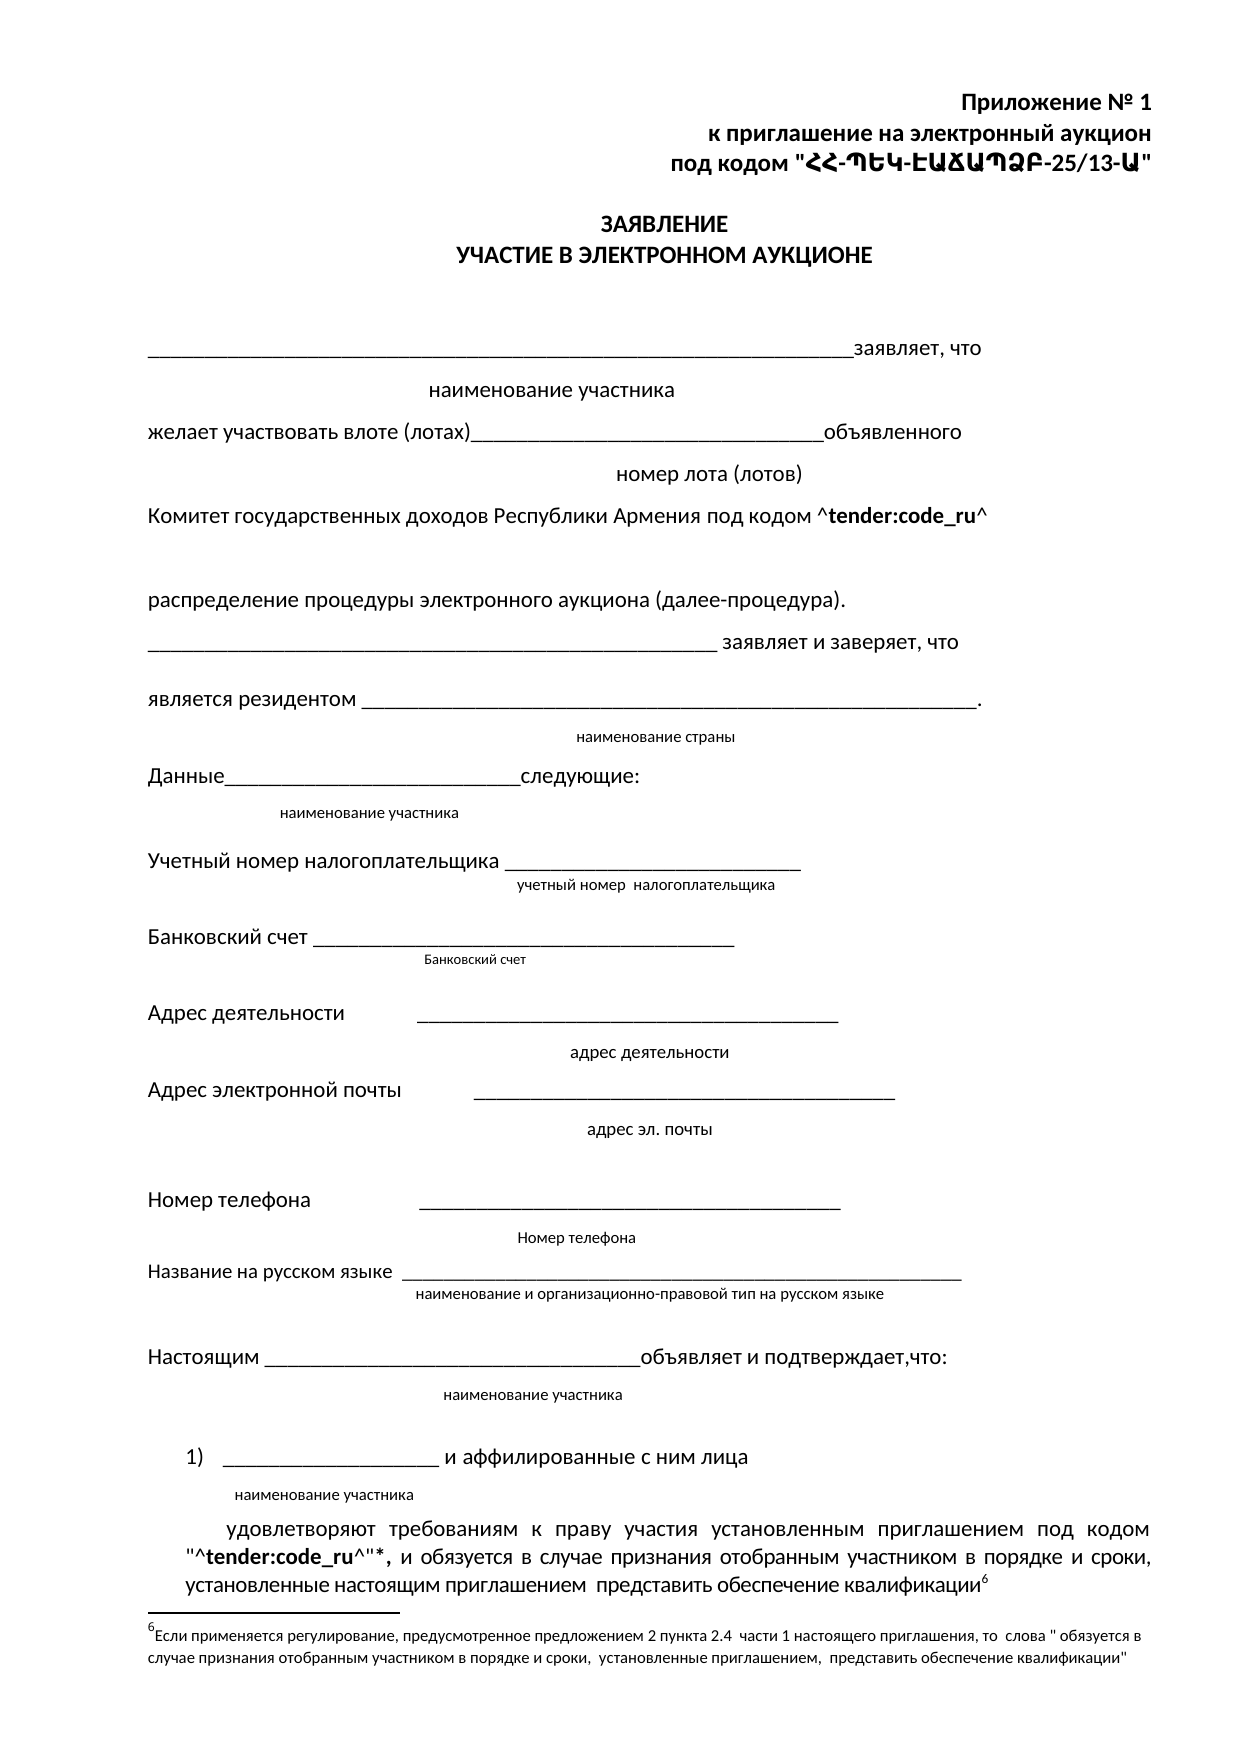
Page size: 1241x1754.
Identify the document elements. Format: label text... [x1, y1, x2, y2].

text Номер телефона [517, 1227, 1152, 1248]
list ___________________ и аффилированные с ним лица [185, 1442, 1152, 1470]
text Название на русском языке ______________________________________________________ [148, 1258, 1152, 1283]
text Учетный номер налогоплательщика __________________________ [148, 846, 1152, 874]
text Настоящим _________________________________объявляет и подтверждает,что: [148, 1342, 1152, 1370]
text Номер телефона _____________________________________ [148, 1186, 1152, 1213]
text наименование участника [428, 375, 1152, 403]
text Адрес электронной почты _____________________________________ [148, 1075, 1152, 1103]
text наименование страны [576, 727, 1152, 747]
text ______________________________________________________________заявляет, что [148, 333, 1152, 361]
text УЧАСТИЕ В ЭЛЕКТРОННОМ АУКЦИОНЕ [177, 239, 1152, 269]
text наименование участника [148, 803, 1152, 823]
text распределение процедуры электронного аукциона (далее-процедура). [148, 585, 1152, 613]
text Банковский счет [148, 950, 1152, 968]
text является резидентом ______________________________________________________. [148, 684, 1152, 713]
text __________________________________________________ заявляет и заверяет, что [148, 627, 1152, 655]
text адрес эл. почты [148, 1117, 1152, 1140]
text Приложение № 1 [148, 86, 1152, 117]
text удовлетворяют требованиям к праву участия установленным приглашением под кодом "^tender:code_ru^"*, и обязуется в случае признания отобранным участником в порядке и сроки, установленные настоящим приглашением представить обеспечение квалификации [185, 1514, 1152, 1598]
text Банковский счет _____________________________________ [148, 922, 1152, 950]
text номер лота (лотов) [606, 459, 1152, 487]
text Комитет государственных доходов Республики Армения под кодом ^tender:code_ru^ [148, 501, 1152, 529]
text учетный номер налогоплательщика [148, 874, 1152, 894]
text Данные__________________________следующие: [148, 761, 1152, 789]
text к приглашение на электронный аукцион [177, 117, 1152, 147]
text ЗАЯВЛЕНИЕ [177, 208, 1152, 239]
text наименование и организационно-правовой тип на русском языке [148, 1283, 1152, 1304]
text под кодом "ՀՀ-ՊԵԿ-ԷԱՃԱՊՁԲ-25/13-Ա" [177, 147, 1152, 178]
text наименование участника [148, 1484, 1152, 1504]
text адрес деятельности [148, 1040, 1152, 1063]
text наименование участника [443, 1384, 1152, 1404]
text желает участвовать влоте (лотах)_______________________________объявленного [148, 417, 1152, 445]
text Адрес деятельности _____________________________________ [148, 998, 1152, 1026]
